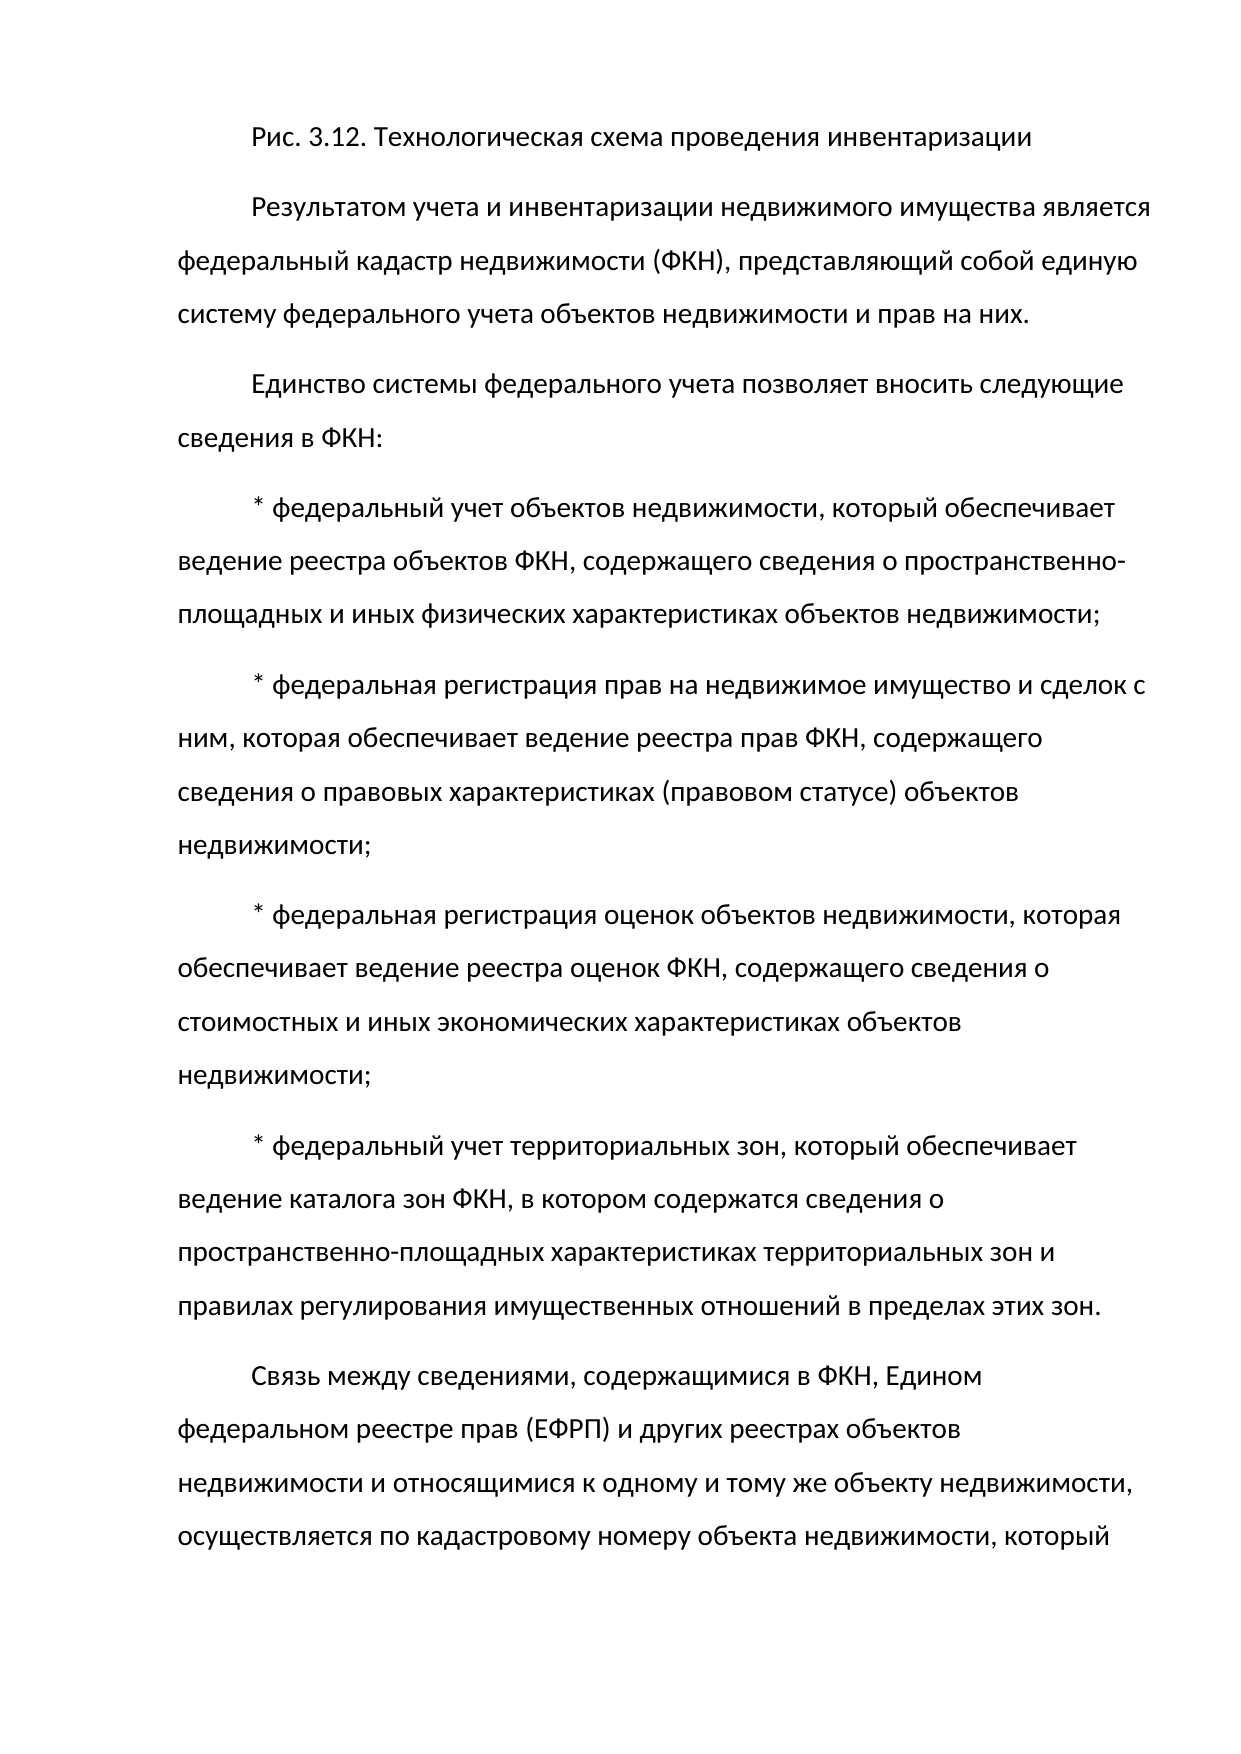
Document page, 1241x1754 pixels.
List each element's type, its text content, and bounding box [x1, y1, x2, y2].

text * федеральная регистрация оценок объектов недвижимости, которая обеспечивает ведение реестра оценок ФКН, содержащего сведения о стоимостных и иных экономических характеристиках объектов недвижимости; [177, 896, 1152, 1092]
text * федеральный учет объектов недвижимости, который обеспечивает ведение реестра объектов ФКН, содержащего сведения о пространственно-площадных и иных физических характеристиках объектов недвижимости; [177, 489, 1152, 631]
text * федеральная регистрация прав на недвижимое имущество и сделок с ним, которая обеспечивает ведение реестра прав ФКН, содержащего сведения о правовых характеристиках (правовом статусе) объектов недвижимости; [177, 666, 1152, 862]
text Результатом учета и инвентаризации недвижимого имущества является федеральный кадастр недвижимости (ФКН), представляющий собой единую систему федерального учета объектов недвижимости и прав на них. [177, 188, 1152, 331]
text Рис. 3.12. Технологическая схема проведения инвентаризации [177, 118, 1152, 154]
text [177, 1357, 1152, 1553]
text Единство системы федерального учета позволяет вносить следующие сведения в ФКН: [177, 365, 1152, 454]
text * федеральный учет территориальных зон, который обеспечивает ведение каталога зон ФКН, в котором содержатся сведения о пространственно-площадных характеристиках территориальных зон и правилах регулирования имущественных отношений в пределах этих зон. [177, 1127, 1152, 1322]
